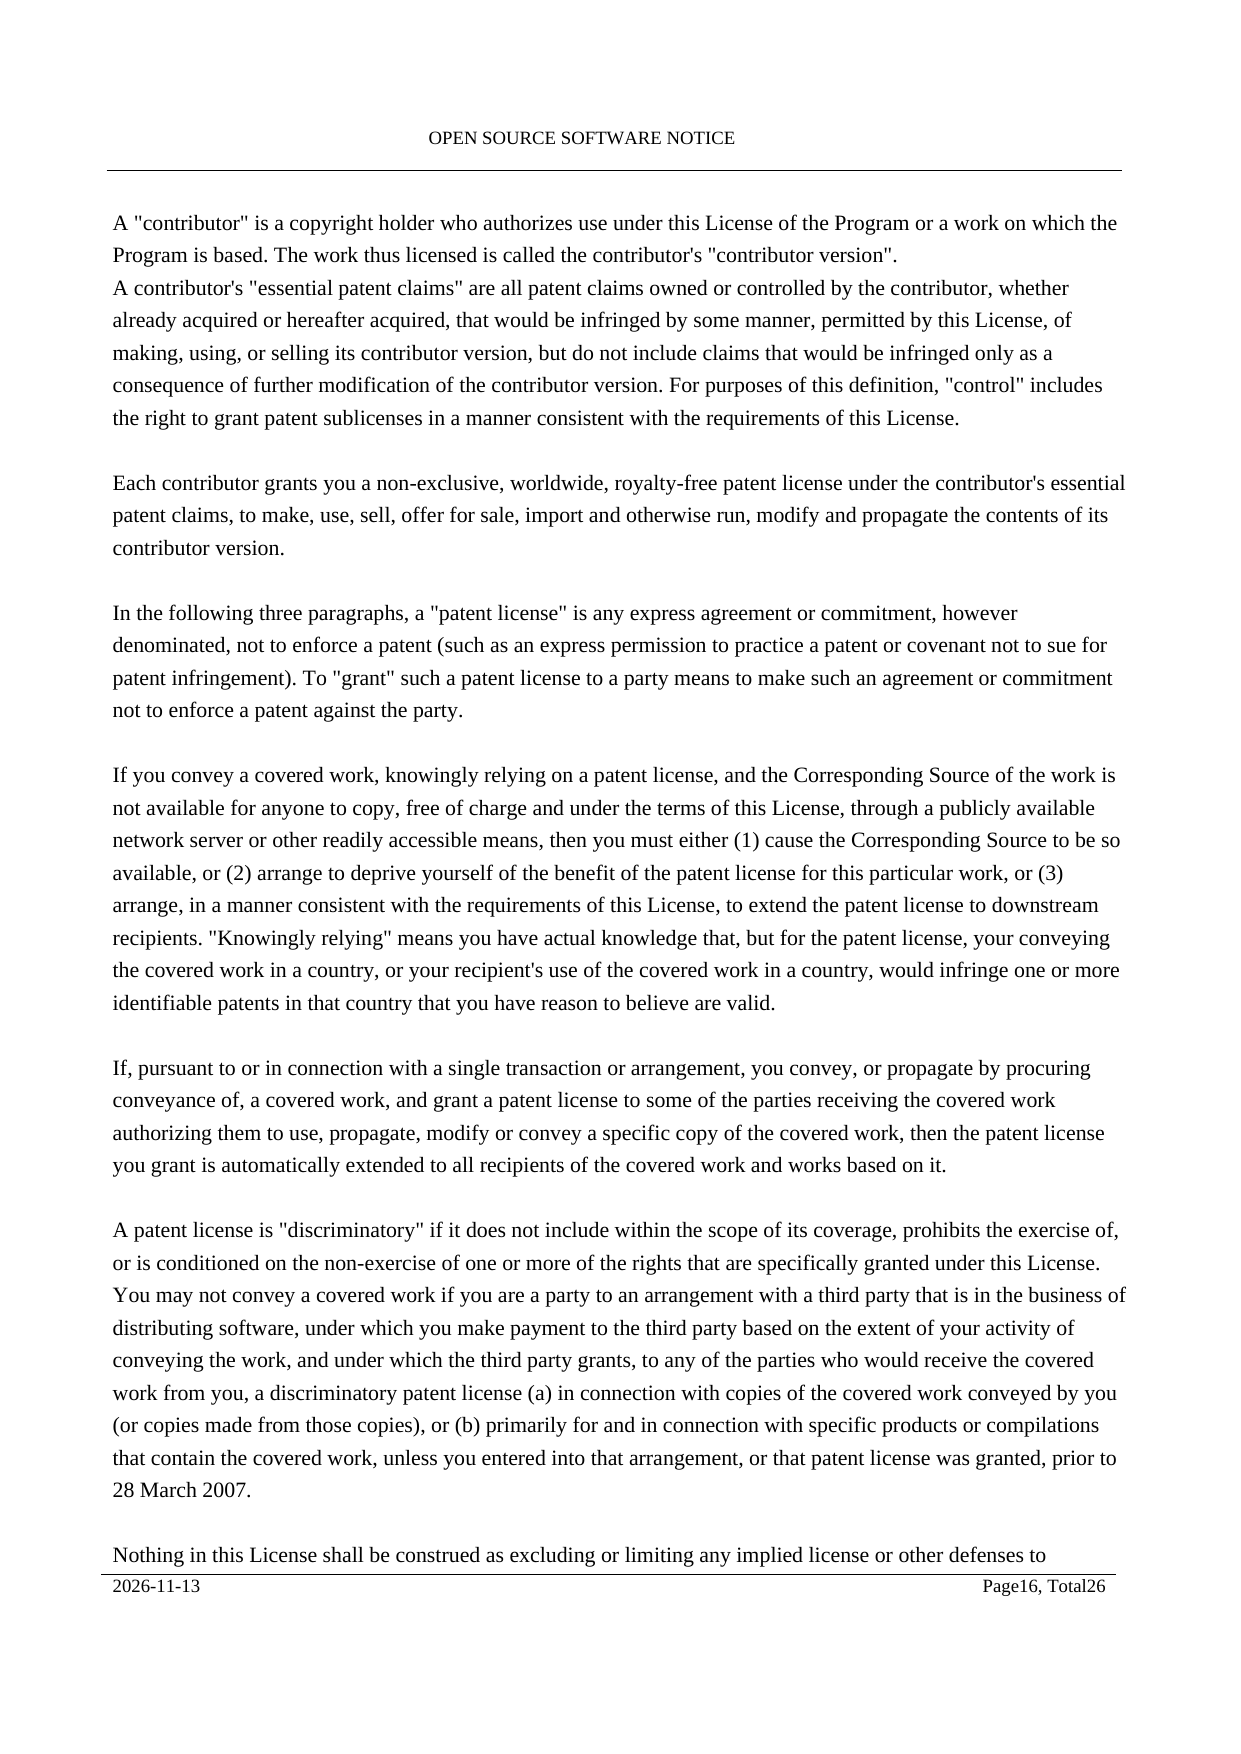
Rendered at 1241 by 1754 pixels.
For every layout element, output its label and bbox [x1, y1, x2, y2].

text [112, 206, 1128, 1571]
